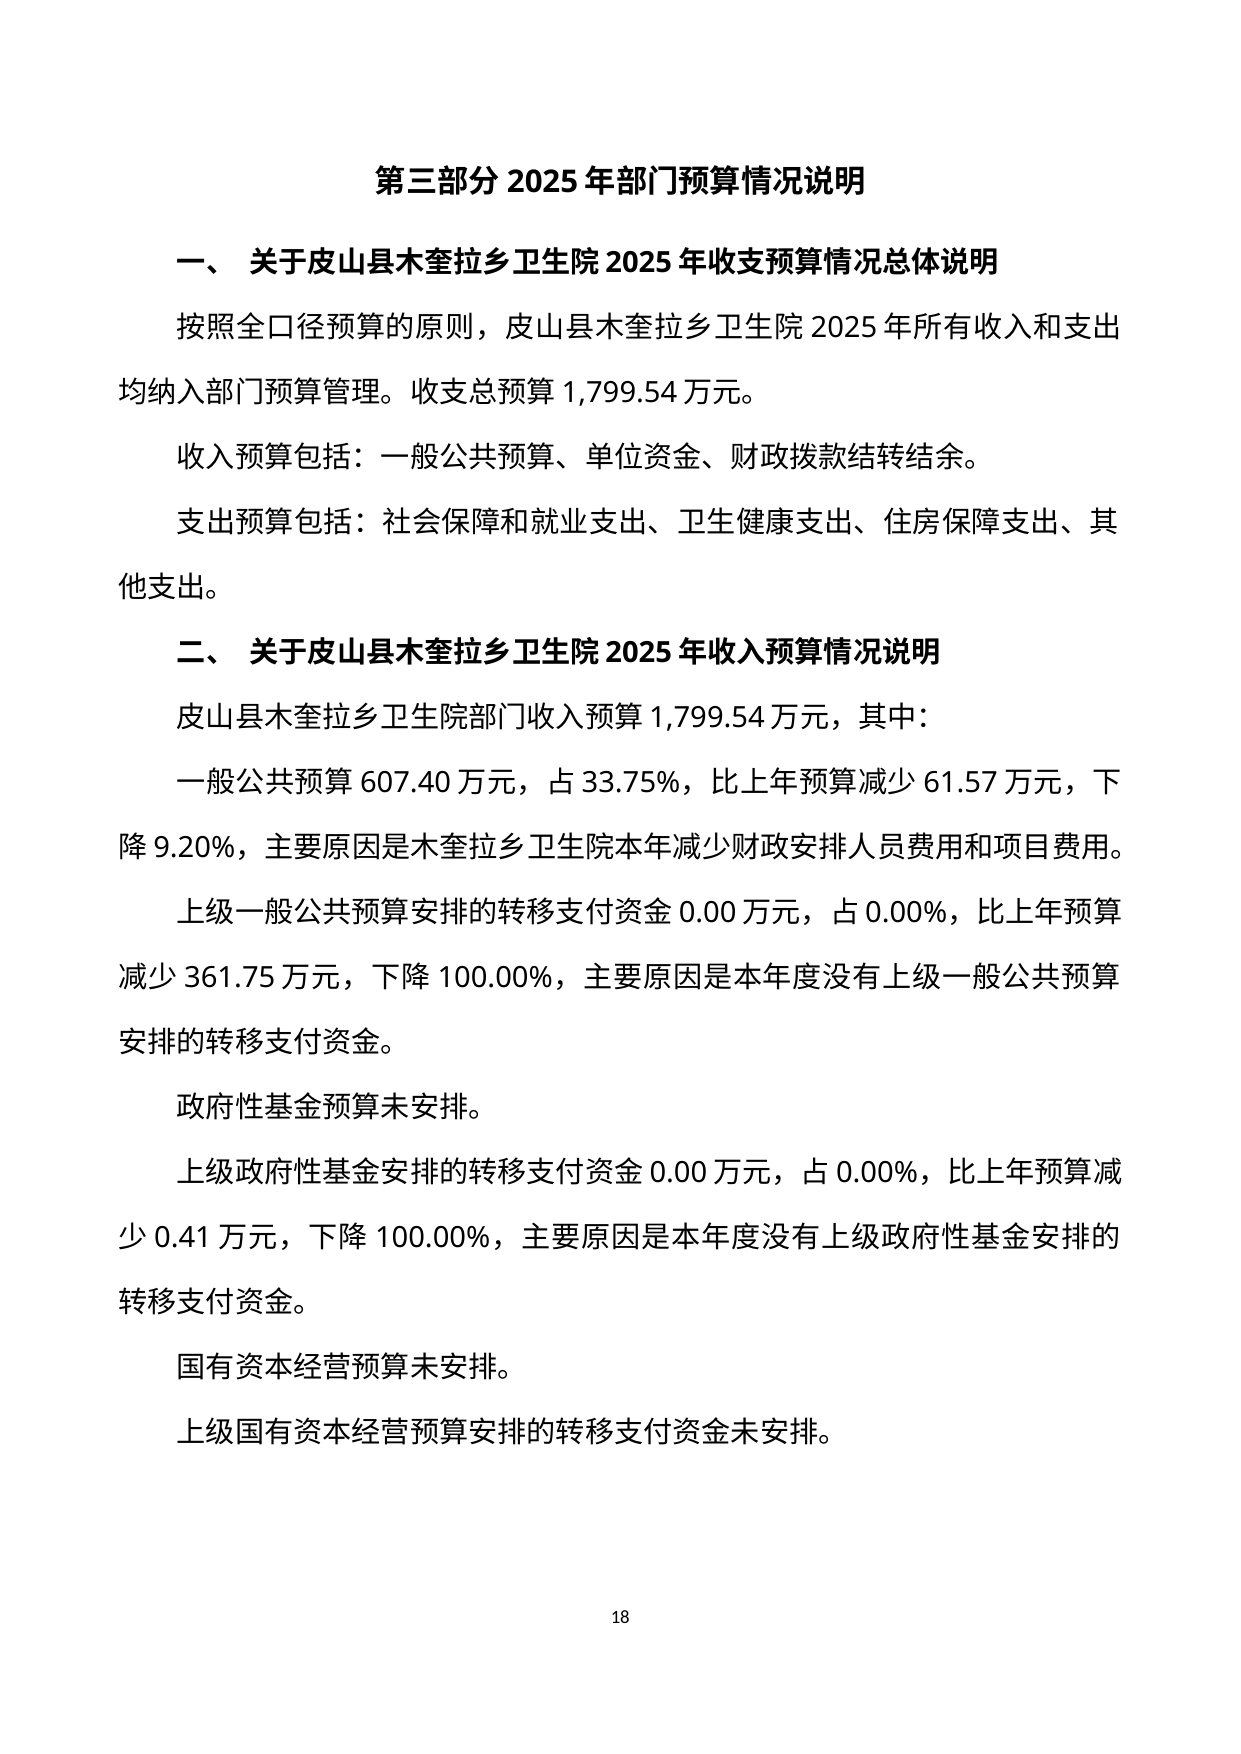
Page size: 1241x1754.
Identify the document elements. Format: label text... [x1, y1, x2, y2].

subtitle 关于皮山县木奎拉乡卫生院2025年收支预算情况总体说明 [118, 228, 1122, 293]
text 国有资本经营预算未安排。 [118, 1333, 1122, 1398]
text 皮山县木奎拉乡卫生院部门收入预算1,799.54万元，其中： [118, 683, 1122, 748]
text 上级一般公共预算安排的转移支付资金0.00万元，占0.00%，比上年预算减少361.75万元，下降100.00%，主要原因是本年度没有上级一般公共预算安排的转移支付资金。 [118, 878, 1122, 1073]
text 政府性基金预算未安排。 [118, 1073, 1122, 1138]
text 上级政府性基金安排的转移支付资金0.00万元，占0.00%，比上年预算减少0.41万元，下降100.00%，主要原因是本年度没有上级政府性基金安排的转移支付资金。 [118, 1138, 1122, 1333]
text 上级国有资本经营预算安排的转移支付资金未安排。 [118, 1398, 1122, 1463]
text 支出预算包括：社会保障和就业支出、卫生健康支出、住房保障支出、其他支出。 [118, 488, 1122, 618]
text 一般公共预算607.40万元，占33.75%，比上年预算减少61.57万元，下降9.20%，主要原因是木奎拉乡卫生院本年减少财政安排人员费用和项目费用。 [118, 748, 1122, 878]
text 收入预算包括：一般公共预算、单位资金、财政拨款结转结余。 [118, 423, 1122, 488]
text 按照全口径预算的原则，皮山县木奎拉乡卫生院2025年所有收入和支出均纳入部门预算管理。收支总预算1,799.54万元。 [118, 293, 1122, 423]
subtitle 第三部分 2025年部门预算情况说明 [118, 146, 1122, 211]
subtitle 关于皮山县木奎拉乡卫生院2025年收入预算情况说明 [118, 618, 1122, 683]
